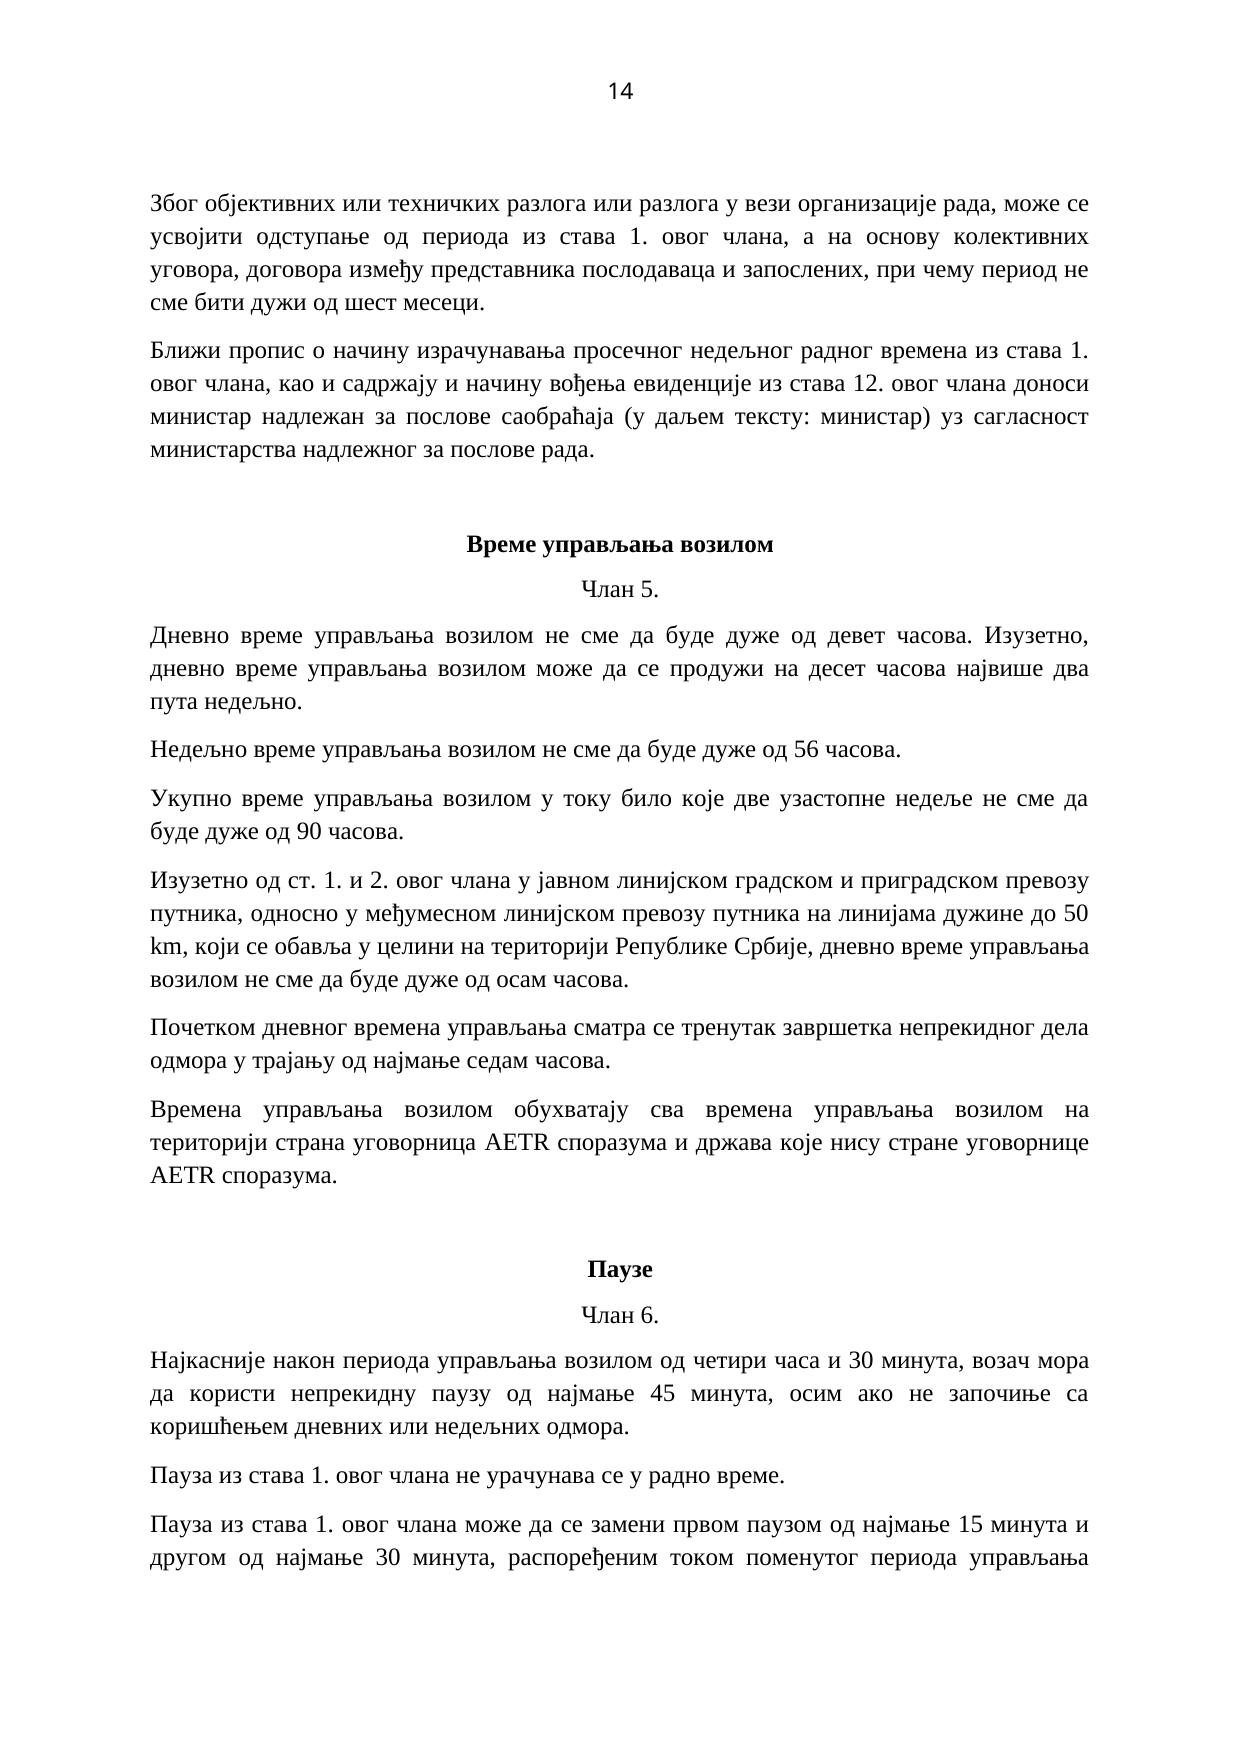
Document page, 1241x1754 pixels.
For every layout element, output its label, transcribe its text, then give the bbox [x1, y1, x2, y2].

text Пауза из става 1. овог члана не урачунава се у радно време. [150, 1460, 1090, 1489]
text Најкасније након периода управљања возилом од четири часа и 30 минута, возач мора да користи непрекидну паузу од најмање 45 минута, осим ако не започиње са коришћењем дневних или недељних одмора. [150, 1345, 1090, 1440]
text Почетком дневног времена управљања сматра се тренутак завршетка непрекидног дела одмора у трајању од најмање седам часова. [150, 1012, 1090, 1074]
text Времена управљања возилом обухватају сва времена управљања возилом на територији страна уговорница AETR споразума и држава које нису стране уговорнице AETR споразума. [150, 1094, 1090, 1189]
text Изузетно од ст. 1. и 2. овог члана у јавном линијском градском и приградском превозу путника, односно у међумесном линијском превозу путника на линијама дужине до 50 km, који се обавља у целини на територији Републике Србије, дневно време управљања возилом не сме да буде дуже од осам часова. [150, 865, 1090, 992]
text Члан 5. [150, 574, 1090, 603]
text Време управљања возилом [150, 529, 1090, 557]
text Члан 6. [150, 1300, 1090, 1328]
text Због објективних или техничких разлога или разлога у вези организације рада, може се усвојити одступање од периода из става 1. овог члана, а на основу колективних уговора, договора између представника послодаваца и запослених, при чему период не сме бити дужи од шест месеци. [150, 188, 1090, 316]
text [150, 1509, 1090, 1570]
text Дневно време управљања возилом не сме да буде дуже од девет часова. Изузетно, дневно време управљања возилом може да се продужи на десет часова највише два пута недељно. [150, 620, 1090, 714]
text Ближи пропис о начину израчунавања просечног недељног радног времена из става 1. овог члана, као и садржају и начину вођења евиденције из става 12. овог члана доноси министар надлежан за послове саобраћаја (у даљем тексту: министар) уз сагласност министарства надлежног за послове рада. [150, 335, 1090, 463]
text Укупно време управљања возилом у току било које две узастопне недеље не сме да буде дуже од 90 часова. [150, 783, 1090, 845]
text Недељно време управљања возилом не сме да буде дуже од 56 часова. [150, 734, 1090, 763]
text Паузе [150, 1254, 1090, 1283]
